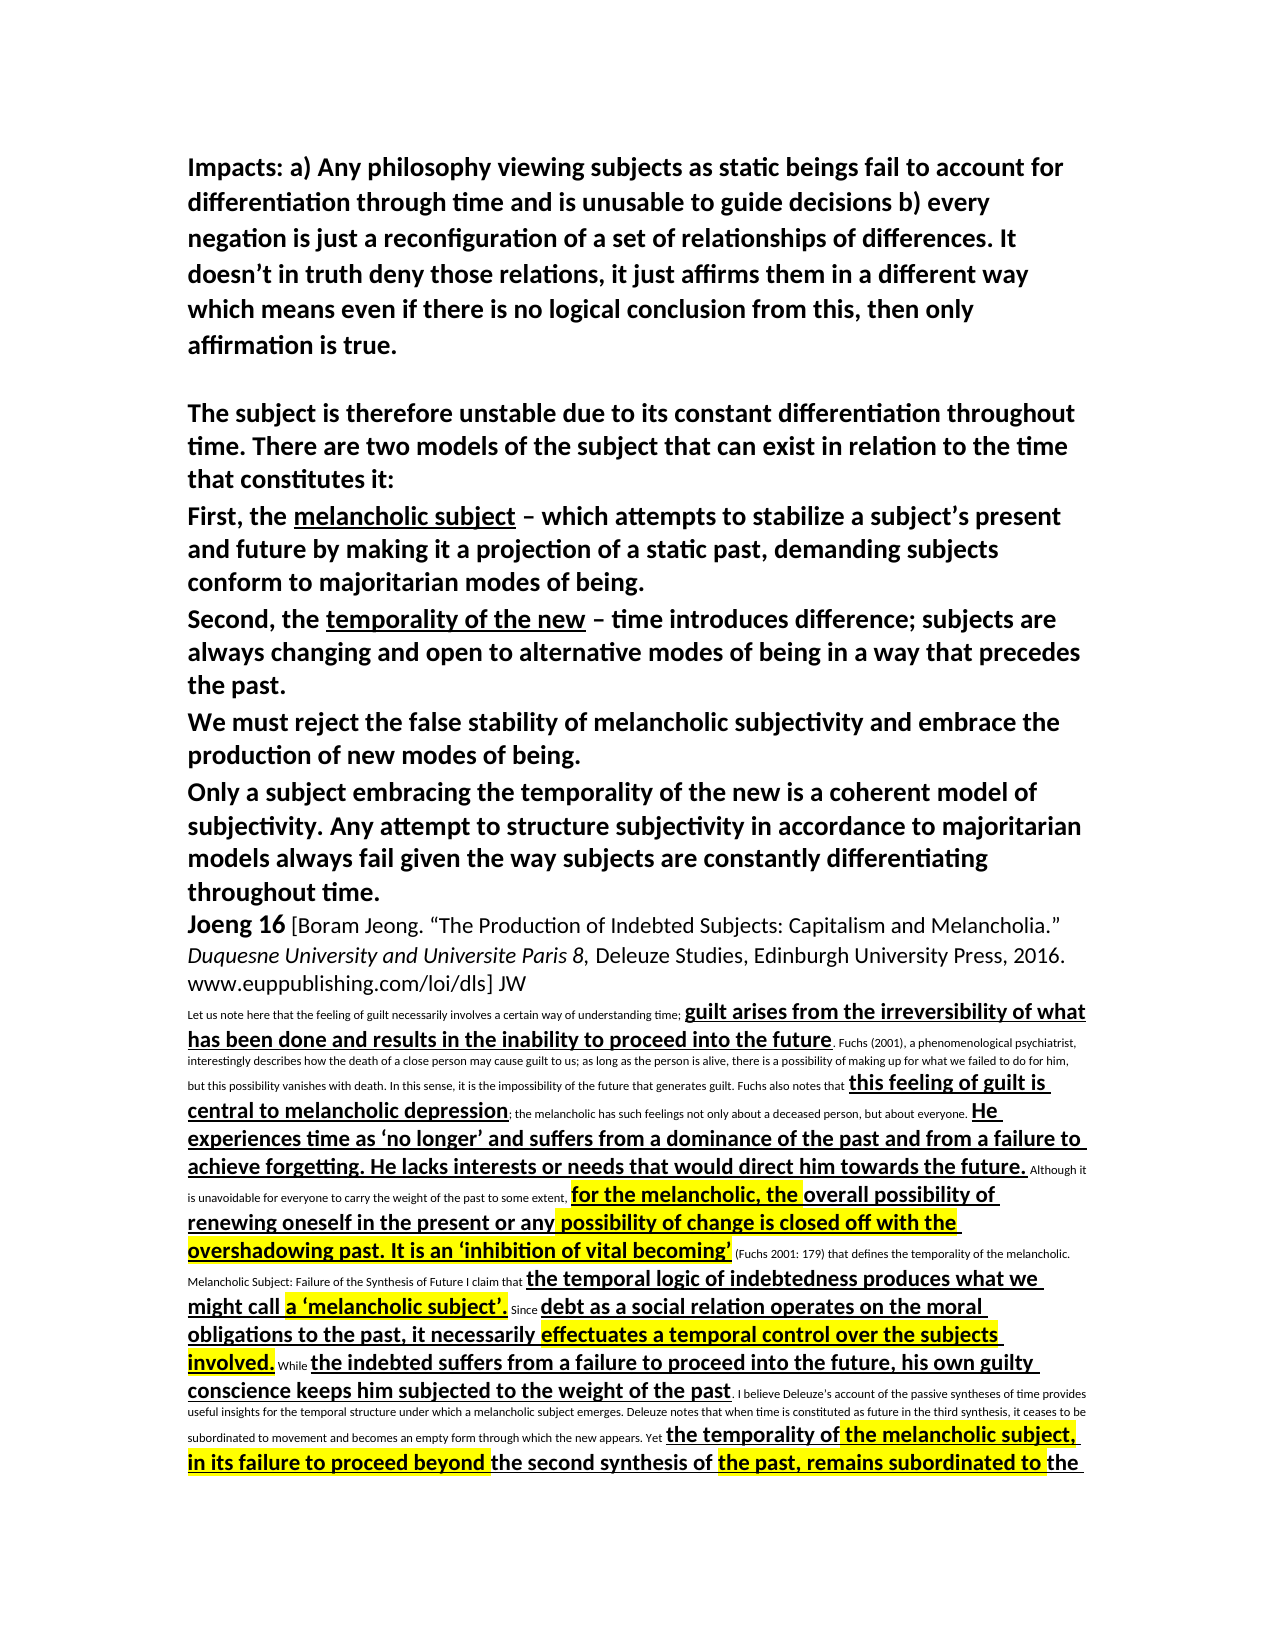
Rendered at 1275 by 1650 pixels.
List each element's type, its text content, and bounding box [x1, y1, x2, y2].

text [187, 1149, 1087, 1476]
subtitle First, the melancholic subject – which attempts to stabilize a subject’s present and future by making it a projection of a static past, demanding subjects conform to majoritarian modes of being. [187, 499, 1087, 598]
text Joeng 16 [Boram Jeong. “The Production of Indebted Subjects: Capitalism and Melancholia.” Duquesne University and Universite Paris 8, Deleuze Studies, Edinburgh University Press, 2016. www.euppublishing.com/loi/dls] JW [187, 908, 1087, 997]
subtitle We must reject the false stability of melancholic subjectivity and embrace the production of new modes of being. [187, 705, 1087, 771]
subtitle Only a subject embracing the temporality of the new is a coherent model of subjectivity. Any attempt to structure subjectivity in accordance to majoritarian models always fail given the way subjects are constantly differentiating throughout time. [187, 776, 1087, 908]
subtitle The subject is therefore unstable due to its constant differentiation throughout time. There are two models of the subject that can exist in relation to the time that constitutes it: [187, 396, 1087, 495]
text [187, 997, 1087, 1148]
subtitle Second, the temporality of the new – time introduces difference; subjects are always changing and open to alternative modes of being in a way that precedes the past. [187, 602, 1087, 701]
subtitle Impacts: a) Any philosophy viewing subjects as static beings fail to account for differentiation through time and is unusable to guide decisions b) every negation is just a reconfiguration of a set of relationships of differences. It doesn’t in truth deny those relations, it just affirms them in a different way which means even if there is no logical conclusion from this, then only affirmation is true. [187, 150, 1087, 361]
